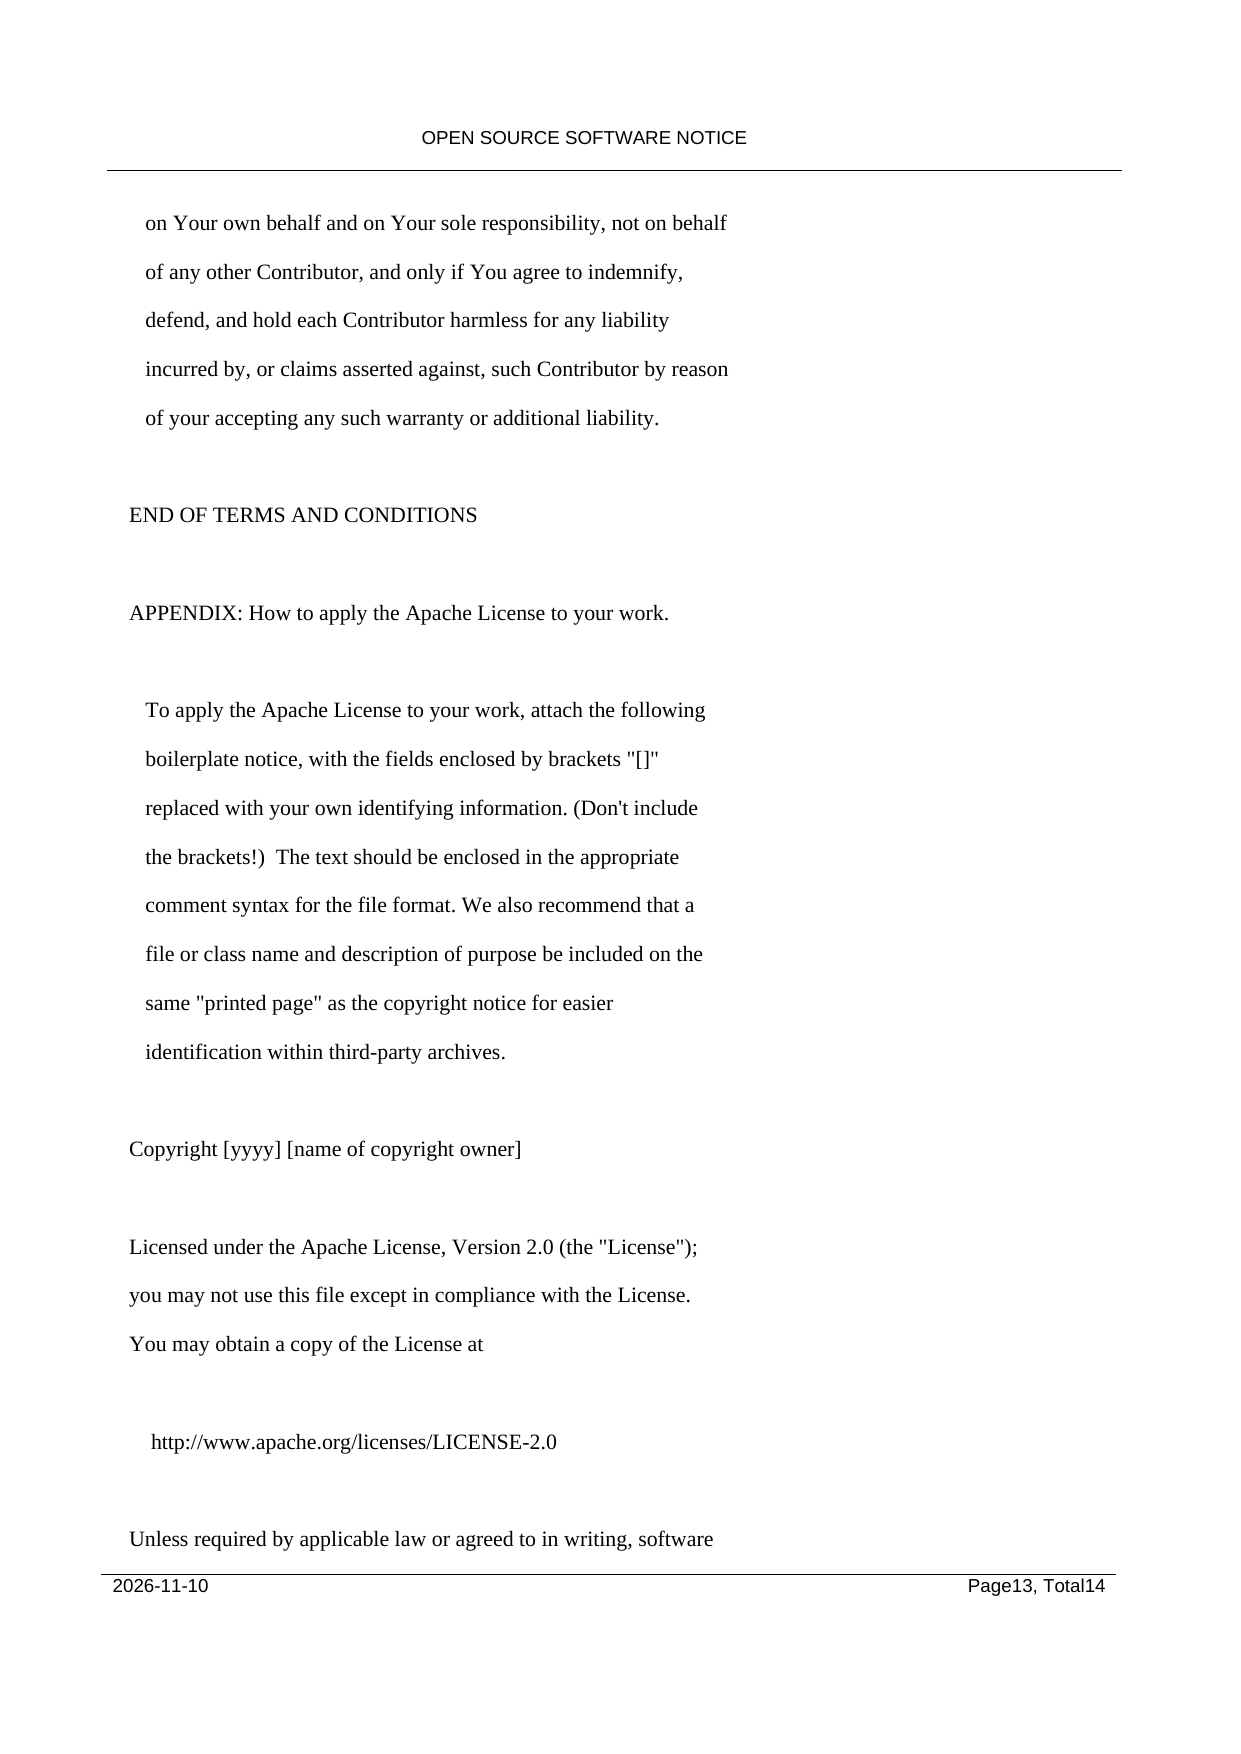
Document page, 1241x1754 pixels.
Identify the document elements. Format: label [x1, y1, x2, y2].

text [112, 206, 1128, 1555]
